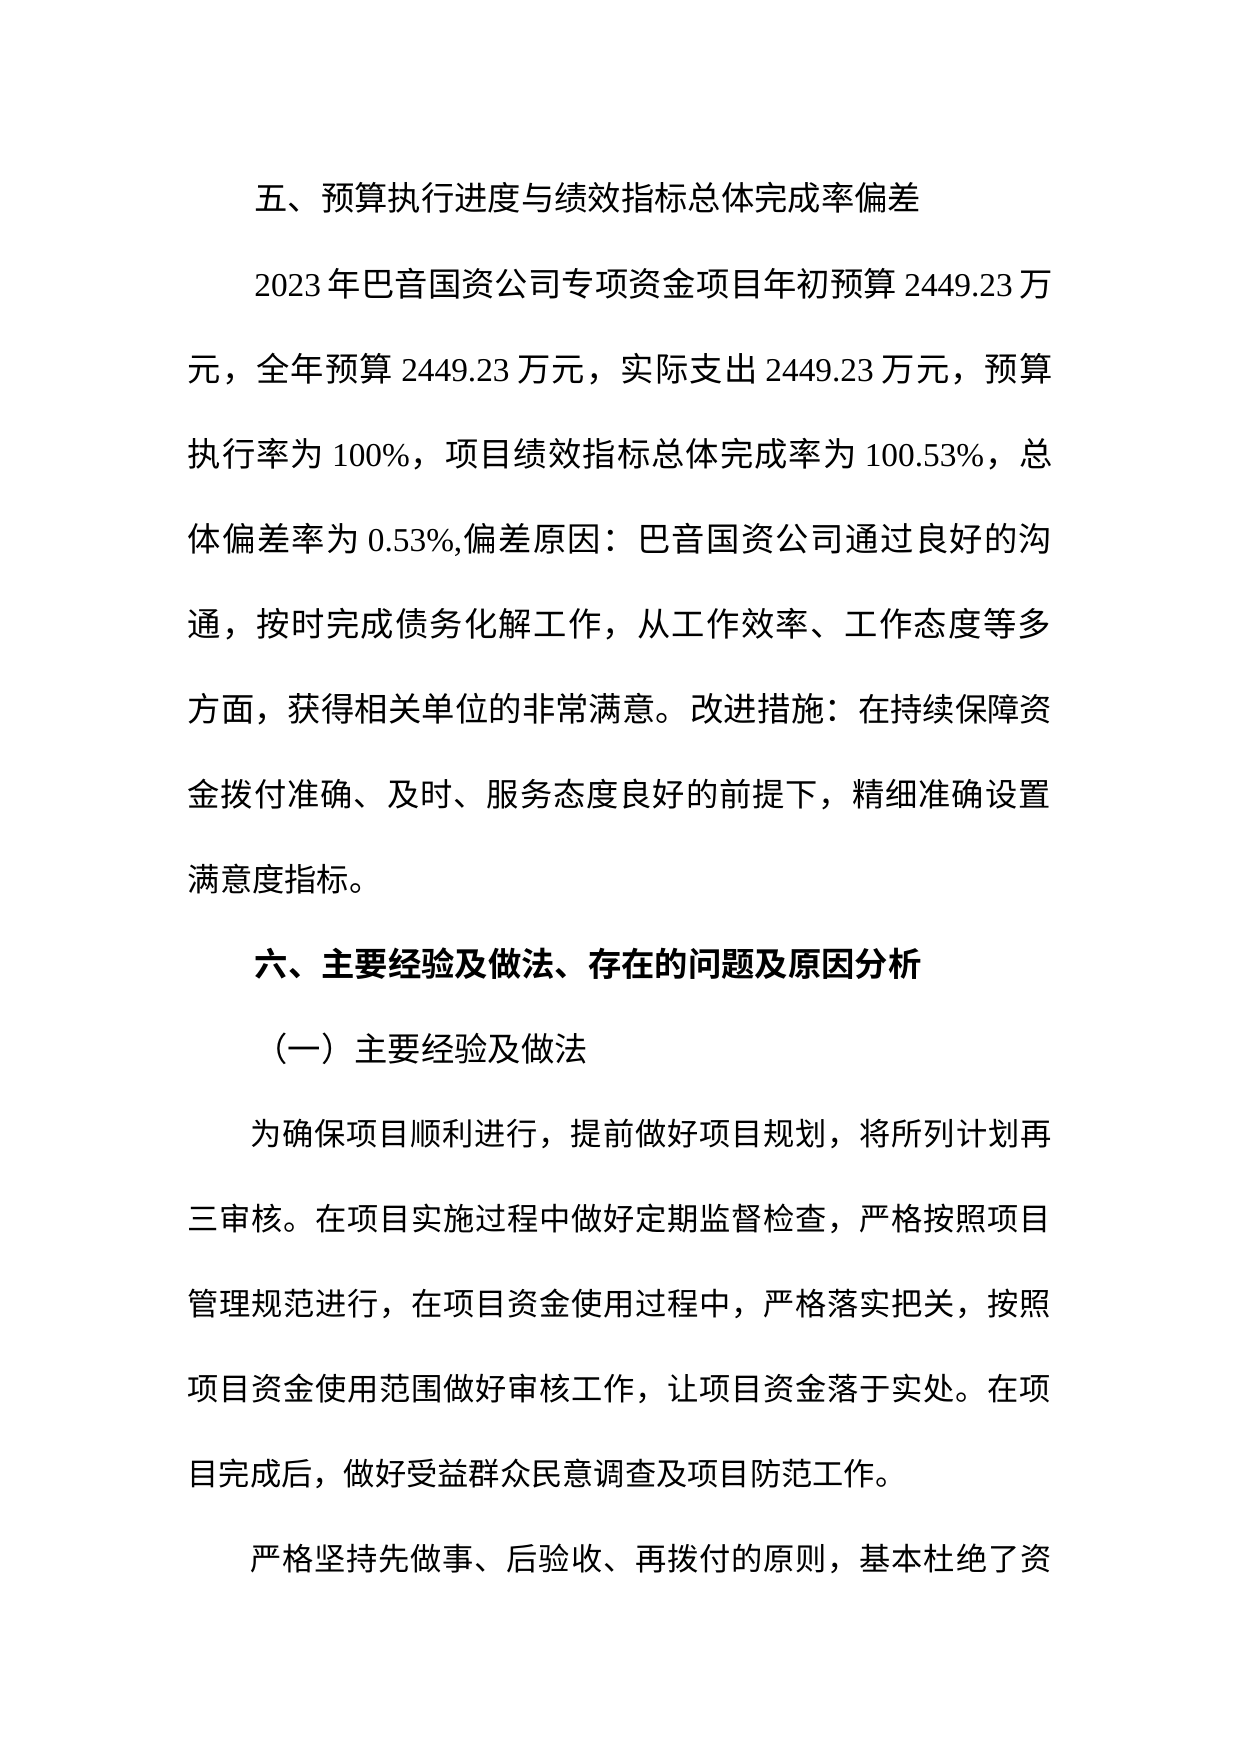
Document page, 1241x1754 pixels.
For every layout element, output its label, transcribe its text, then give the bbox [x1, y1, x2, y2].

subtitle 六、主要经验及做法、存在的问题及原因分析 [187, 919, 1053, 1004]
subtitle （一）主要经验及做法 [187, 1004, 1053, 1089]
text 2023年巴音国资公司专项资金项目年初预算2449.23万元，全年预算2449.23万元，实际支出2449.23万元，预算执行率为100%，项目绩效指标总体完成率为100.53%，总体偏差率为0.53%,偏差原因：巴音国资公司通过良好的沟通，按时完成债务化解工作，从工作效率、工作态度等多方面，获得相关单位的非常满意。改进措施：在持续保障资金拨付准确、及时、服务态度良好的前提下，精细准确设置满意度指标。 [187, 239, 1053, 919]
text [187, 1514, 1053, 1599]
text 为确保项目顺利进行，提前做好项目规划，将所列计划再三审核。在项目实施过程中做好定期监督检查，严格按照项目管理规范进行，在项目资金使用过程中，严格落实把关，按照项目资金使用范围做好审核工作，让项目资金落于实处。在项目完成后，做好受益群众民意调查及项目防范工作。 [187, 1089, 1053, 1514]
text 五、预算执行进度与绩效指标总体完成率偏差 [187, 154, 1053, 239]
